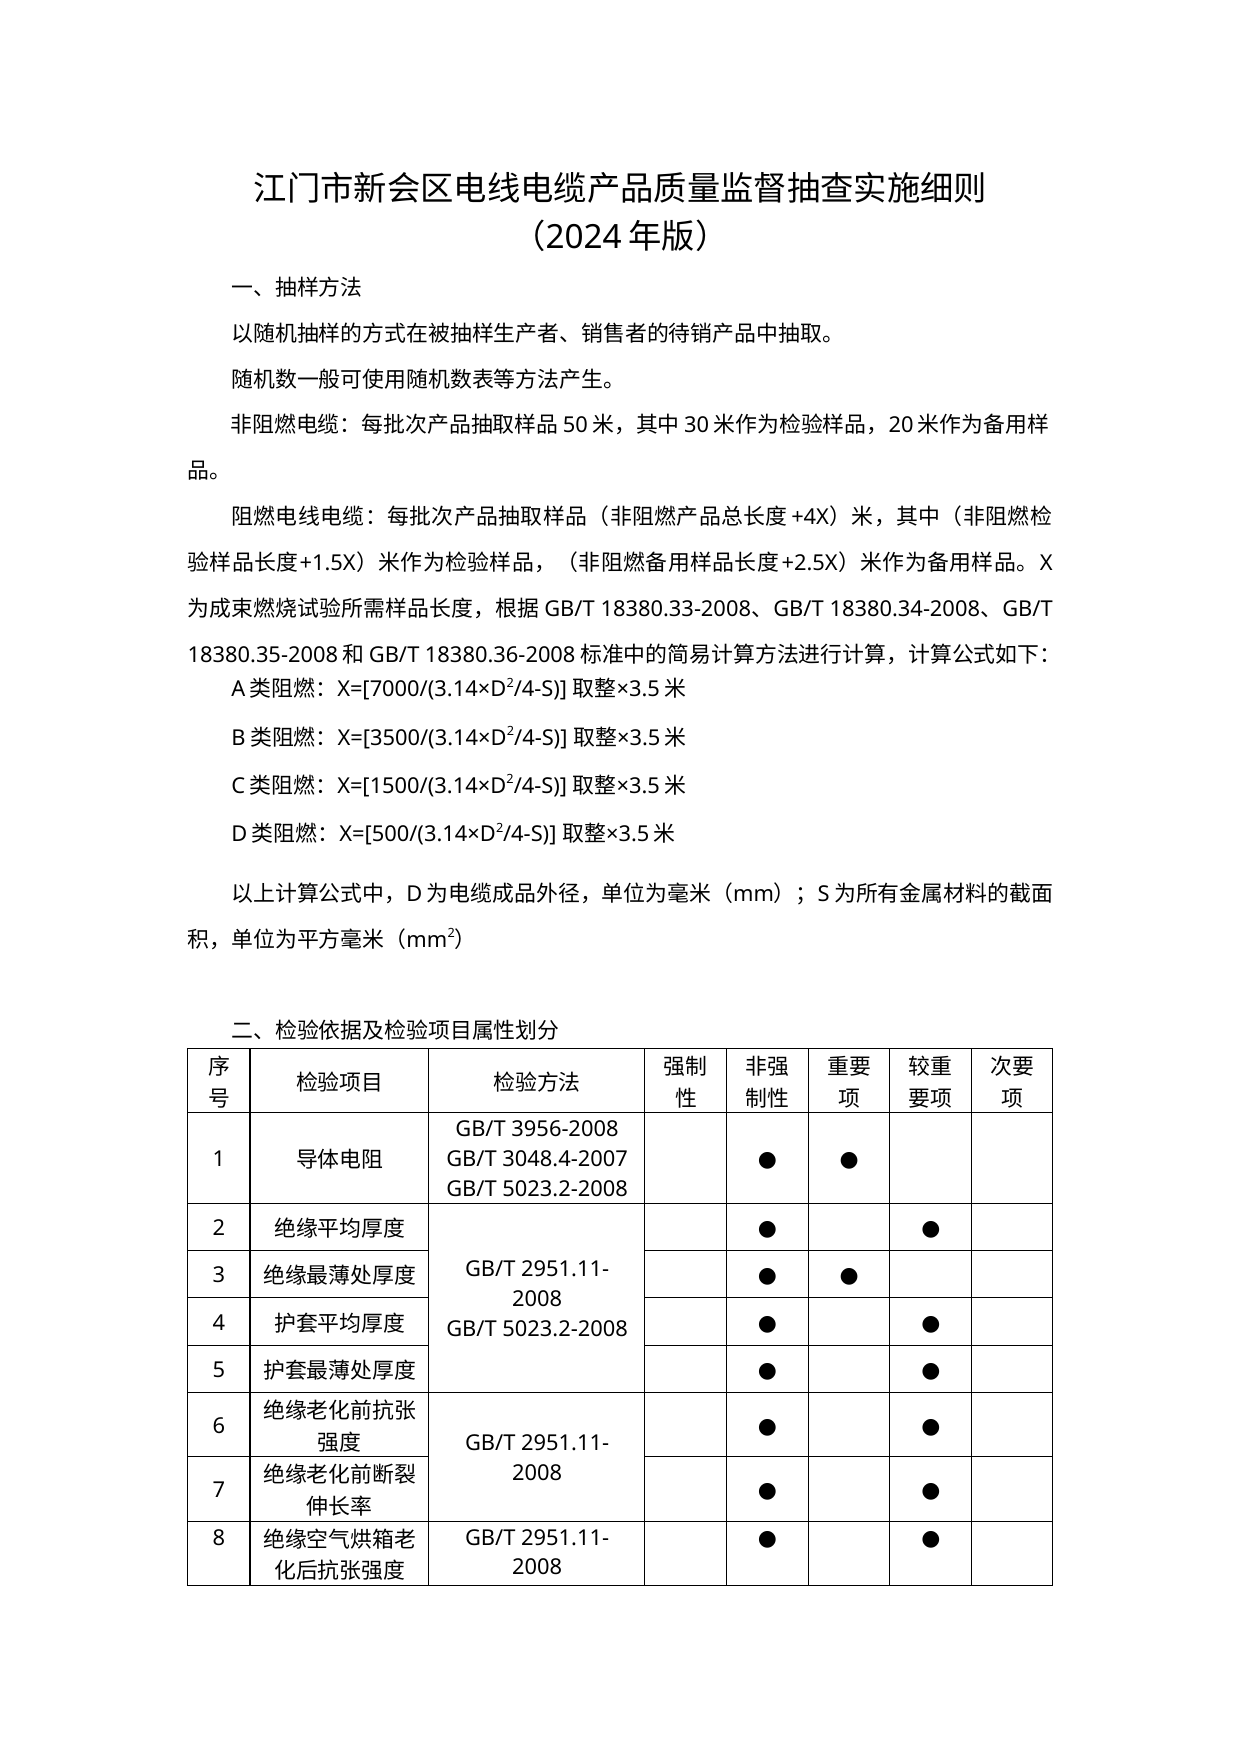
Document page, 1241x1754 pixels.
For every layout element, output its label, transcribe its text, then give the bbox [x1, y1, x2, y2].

table_cell GB/T 2951.11-2008 [429, 1393, 644, 1521]
table_cell 绝缘空气烘箱老化后抗张强度 [251, 1522, 428, 1585]
table_cell ● [727, 1522, 808, 1585]
table_cell 5 [188, 1346, 249, 1392]
table_cell [972, 1457, 1052, 1521]
text A类阻燃：X=[7000/(3.14×D2/4-S)] 取整×3.5米 [187, 671, 1053, 704]
table_cell 绝缘老化前抗张强度 [251, 1393, 428, 1456]
table_cell 护套平均厚度 [251, 1298, 428, 1344]
text 江门市新会区电线电缆产品质量监督抽查实施细则 [187, 162, 1053, 210]
table_header 次要项 [972, 1049, 1052, 1112]
text 以上计算公式中，D为电缆成品外径，单位为毫米（mm）；S为所有金属材料的截面积，单位为平方毫米（mm2） [187, 864, 1053, 956]
table_cell [972, 1393, 1052, 1456]
table_cell [645, 1204, 726, 1250]
table_cell [645, 1393, 726, 1456]
table_cell GB/T 3956-2008 GB/T 3048.4-2007 GB/T 5023.2-2008 [429, 1113, 644, 1203]
text 非阻燃电缆：每批次产品抽取样品50米，其中30米作为检验样品，20米作为备用样品。 [187, 396, 1053, 488]
table_cell [972, 1204, 1052, 1250]
text （2024年版） [187, 210, 1053, 259]
table_cell ● [890, 1457, 971, 1521]
table_cell 6 [188, 1393, 249, 1456]
table_cell ● [727, 1298, 808, 1344]
table_cell [972, 1346, 1052, 1392]
table_cell [890, 1113, 971, 1203]
table_header 检验项目 [251, 1049, 428, 1112]
table_cell [809, 1346, 889, 1392]
text 随机数一般可使用随机数表等方法产生。 [187, 350, 1053, 396]
table_cell [972, 1522, 1052, 1585]
table_cell [890, 1251, 971, 1297]
table_cell ● [727, 1393, 808, 1456]
table_cell 8 [188, 1522, 249, 1585]
table_cell 绝缘最薄处厚度 [251, 1251, 428, 1297]
table_cell [972, 1251, 1052, 1297]
table_cell [645, 1113, 726, 1203]
table_cell ● [890, 1522, 971, 1585]
table_cell [645, 1522, 726, 1585]
text 二、检验依据及检验项目属性划分 [187, 1002, 1053, 1048]
table_cell [645, 1346, 726, 1392]
text C类阻燃：X=[1500/(3.14×D2/4-S)] 取整×3.5米 [187, 768, 1053, 800]
table_header 非强制性 [727, 1049, 808, 1112]
text 以随机抽样的方式在被抽样生产者、销售者的待销产品中抽取。 [187, 304, 1053, 350]
table_cell [809, 1298, 889, 1344]
table_cell ● [727, 1204, 808, 1250]
table_cell [972, 1298, 1052, 1344]
table_cell ● [809, 1113, 889, 1203]
table_cell GB/T 2951.11-2008 GB/T 5023.2-2008 [429, 1204, 644, 1392]
text 一、抽样方法 [187, 259, 1053, 304]
table_cell ● [727, 1251, 808, 1297]
table_header 检验方法 [429, 1049, 644, 1112]
text D类阻燃：X=[500/(3.14×D2/4-S)] 取整×3.5米 [187, 816, 1053, 849]
table_cell [972, 1113, 1052, 1203]
table_cell [809, 1393, 889, 1456]
table_cell ● [890, 1204, 971, 1250]
table_cell ● [890, 1346, 971, 1392]
table_header 重要项 [809, 1049, 889, 1112]
table_cell ● [890, 1393, 971, 1456]
table_cell [809, 1522, 889, 1585]
table_cell 2 [188, 1204, 249, 1250]
table_cell 4 [188, 1298, 249, 1344]
table_cell [645, 1457, 726, 1521]
table_cell GB/T 2951.11-2008 GB/T 2951.12-2008 [429, 1522, 644, 1585]
table_cell ● [727, 1457, 808, 1521]
table_cell [809, 1457, 889, 1521]
text B类阻燃：X=[3500/(3.14×D2/4-S)] 取整×3.5米 [187, 719, 1053, 752]
table_cell [645, 1251, 726, 1297]
table_cell ● [727, 1346, 808, 1392]
table_cell ● [727, 1113, 808, 1203]
text 阻燃电线电缆：每批次产品抽取样品（非阻燃产品总长度+4X）米，其中（非阻燃检验样品长度+1.5X）米作为检验样品，（非阻燃备用样品长度+2.5X）米作为备用样品。X为成束燃烧试验所需样品长度，根据GB/T 18380.33-2008、GB/T 18380.34-2008、GB/T 18380.35-2008和GB/T 18380.36-2008标准中的简易计算方法进行计算，计算公式如下： [187, 488, 1053, 671]
table_header 序号 [188, 1049, 249, 1112]
table_cell 7 [188, 1457, 249, 1521]
table_cell ● [890, 1298, 971, 1344]
table_cell [809, 1204, 889, 1250]
table_cell 护套最薄处厚度 [251, 1346, 428, 1392]
table_header 较重要项 [890, 1049, 971, 1112]
table_cell 1 [188, 1113, 249, 1203]
table_cell [645, 1298, 726, 1344]
table_header 强制性 [645, 1049, 726, 1112]
table_cell 导体电阻 [251, 1113, 428, 1203]
table_cell 3 [188, 1251, 249, 1297]
table_cell 绝缘老化前断裂伸长率 [251, 1457, 428, 1521]
table_cell 绝缘平均厚度 [251, 1204, 428, 1250]
table_cell ● [809, 1251, 889, 1297]
